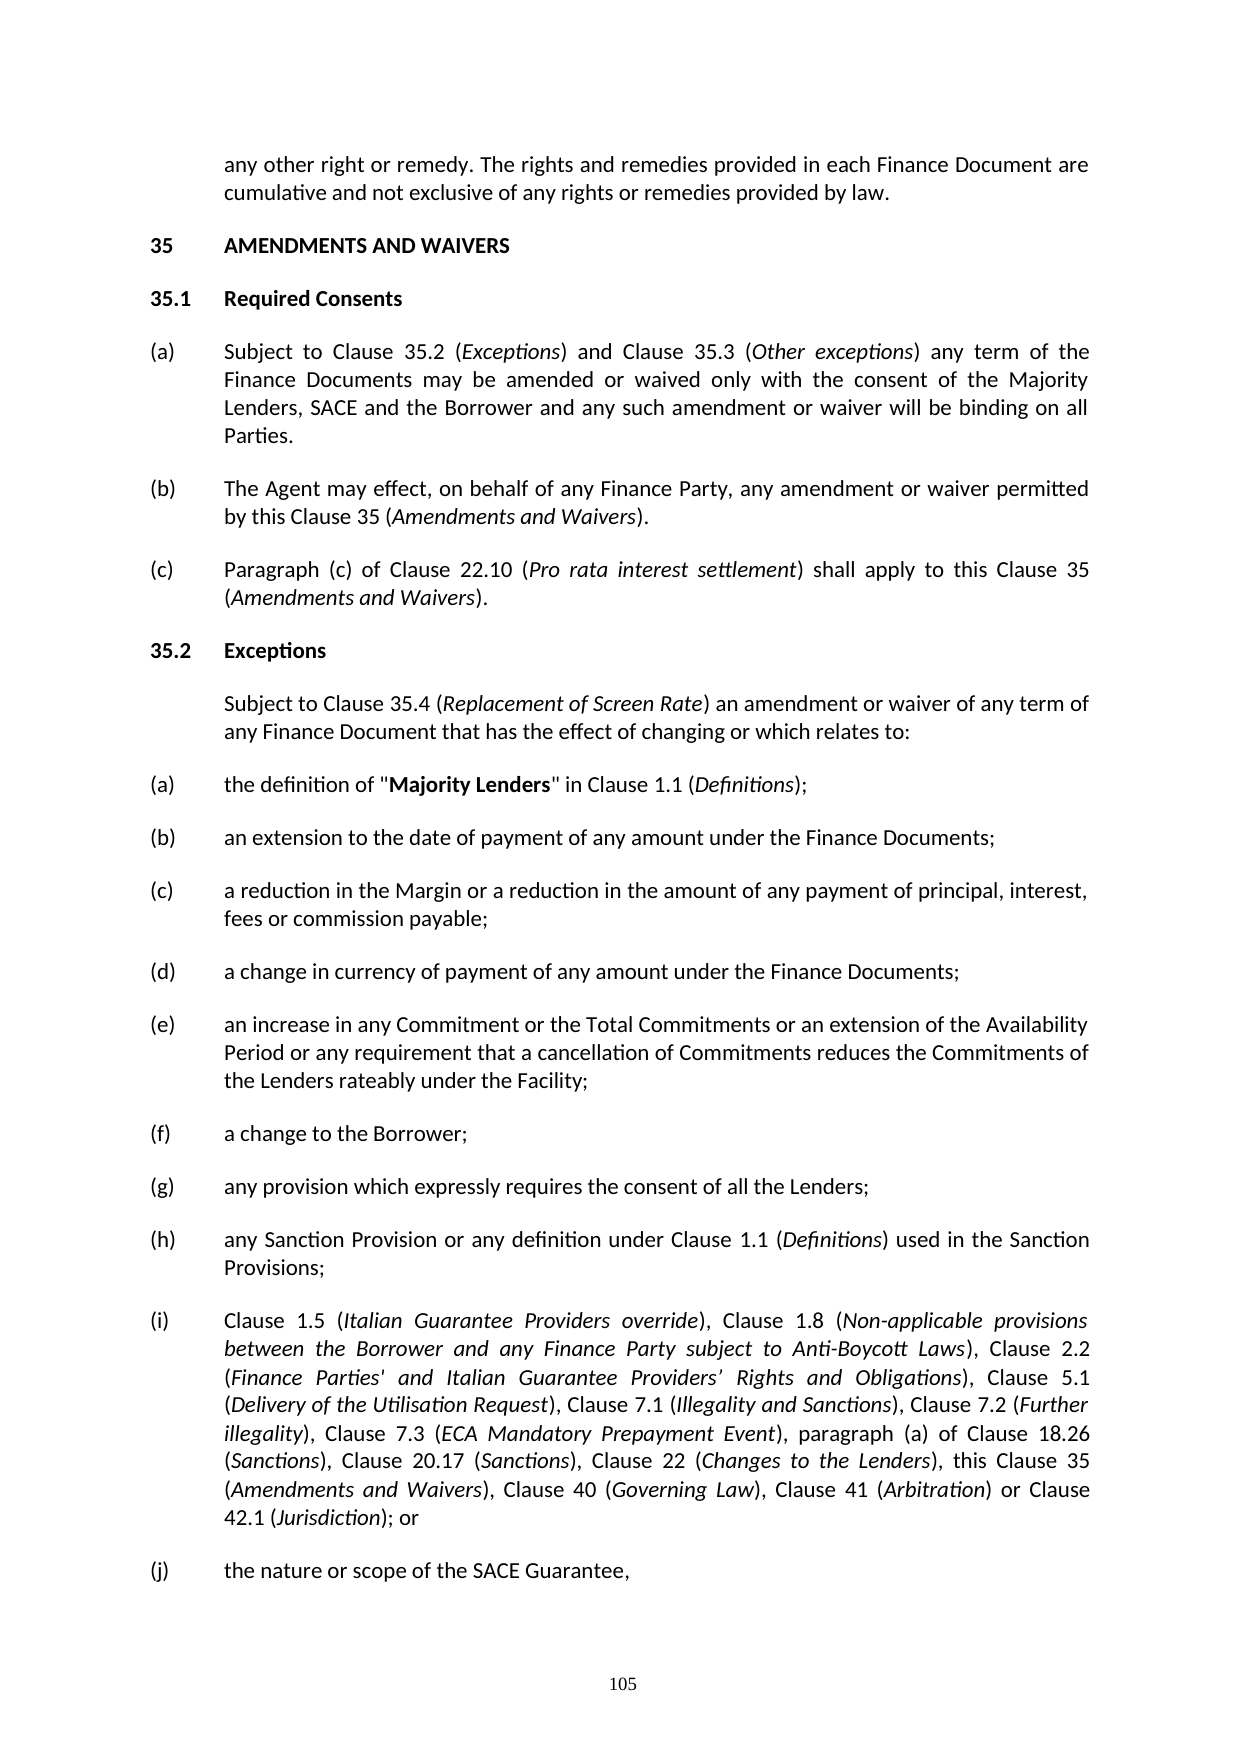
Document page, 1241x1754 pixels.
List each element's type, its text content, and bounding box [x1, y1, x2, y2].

text The Agent may effect, on behalf of any Finance Party, any amendment or waiver permitted by this Clause 35 (Amendments and Waivers). [150, 474, 1090, 530]
subtitle Required Consents [150, 284, 1090, 312]
text Paragraph (c) of Clause 22.10 (Pro rata interest settlement) shall apply to this Clause 35 (Amendments and Waivers). [150, 555, 1090, 611]
text Subject to Clause 35.2 (Exceptions) and Clause 35.3 (Other exceptions) any term of the Finance Documents may be amended or waived only with the consent of the Majority Lenders, SACE and the Borrower and any such amendment or waiver will be binding on all Parties. [150, 337, 1090, 449]
text an extension to the date of payment of any amount under the Finance Documents; [150, 823, 1090, 851]
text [224, 150, 1090, 206]
text a change to the Borrower; [150, 1119, 1090, 1147]
text any Sanction Provision or any definition under Clause 1.1 (Definitions) used in the Sanction Provisions; [150, 1226, 1090, 1282]
text Subject to Clause 35.4 (Replacement of Screen Rate) an amendment or waiver of any term of any Finance Document that has the effect of changing or which relates to: [224, 689, 1090, 745]
text an increase in any Commitment or the Total Commitments or an extension of the Availability Period or any requirement that a cancellation of Commitments reduces the Commitments of the Lenders rateably under the Facility; [150, 1010, 1090, 1094]
text the definition of "Majority Lenders" in Clause 1.1 (Definitions); [150, 770, 1090, 798]
subtitle Amendments and Waivers [150, 231, 1090, 259]
text a reduction in the Margin or a reduction in the amount of any payment of principal, interest, fees or commission payable; [150, 876, 1090, 932]
text Clause 1.5 (Italian Guarantee Providers override), Clause 1.8 (Non-applicable provisions between the Borrower and any Finance Party subject to Anti-Boycott Laws), Clause 2.2 (Finance Parties' and Italian Guarantee Providers’ Rights and Obligations), Clause 5.1 (Delivery of the Utilisation Request), Clause 7.1 (Illegality and Sanctions), Clause 7.2 (Further illegality), Clause 7.3 (ECA Mandatory Prepayment Event), paragraph (a) of Clause 18.26 (Sanctions), Clause 20.17 (Sanctions), Clause 22 (Changes to the Lenders), this Clause 35 (Amendments and Waivers), Clause 40 (Governing Law), Clause 41 (Arbitration) or Clause 42.1 (Jurisdiction); or [150, 1307, 1090, 1531]
subtitle Exceptions [150, 636, 1090, 664]
text a change in currency of payment of any amount under the Finance Documents; [150, 957, 1090, 985]
text any provision which expressly requires the consent of all the Lenders; [150, 1172, 1090, 1201]
text the nature or scope of the SACE Guarantee, [150, 1556, 1090, 1584]
